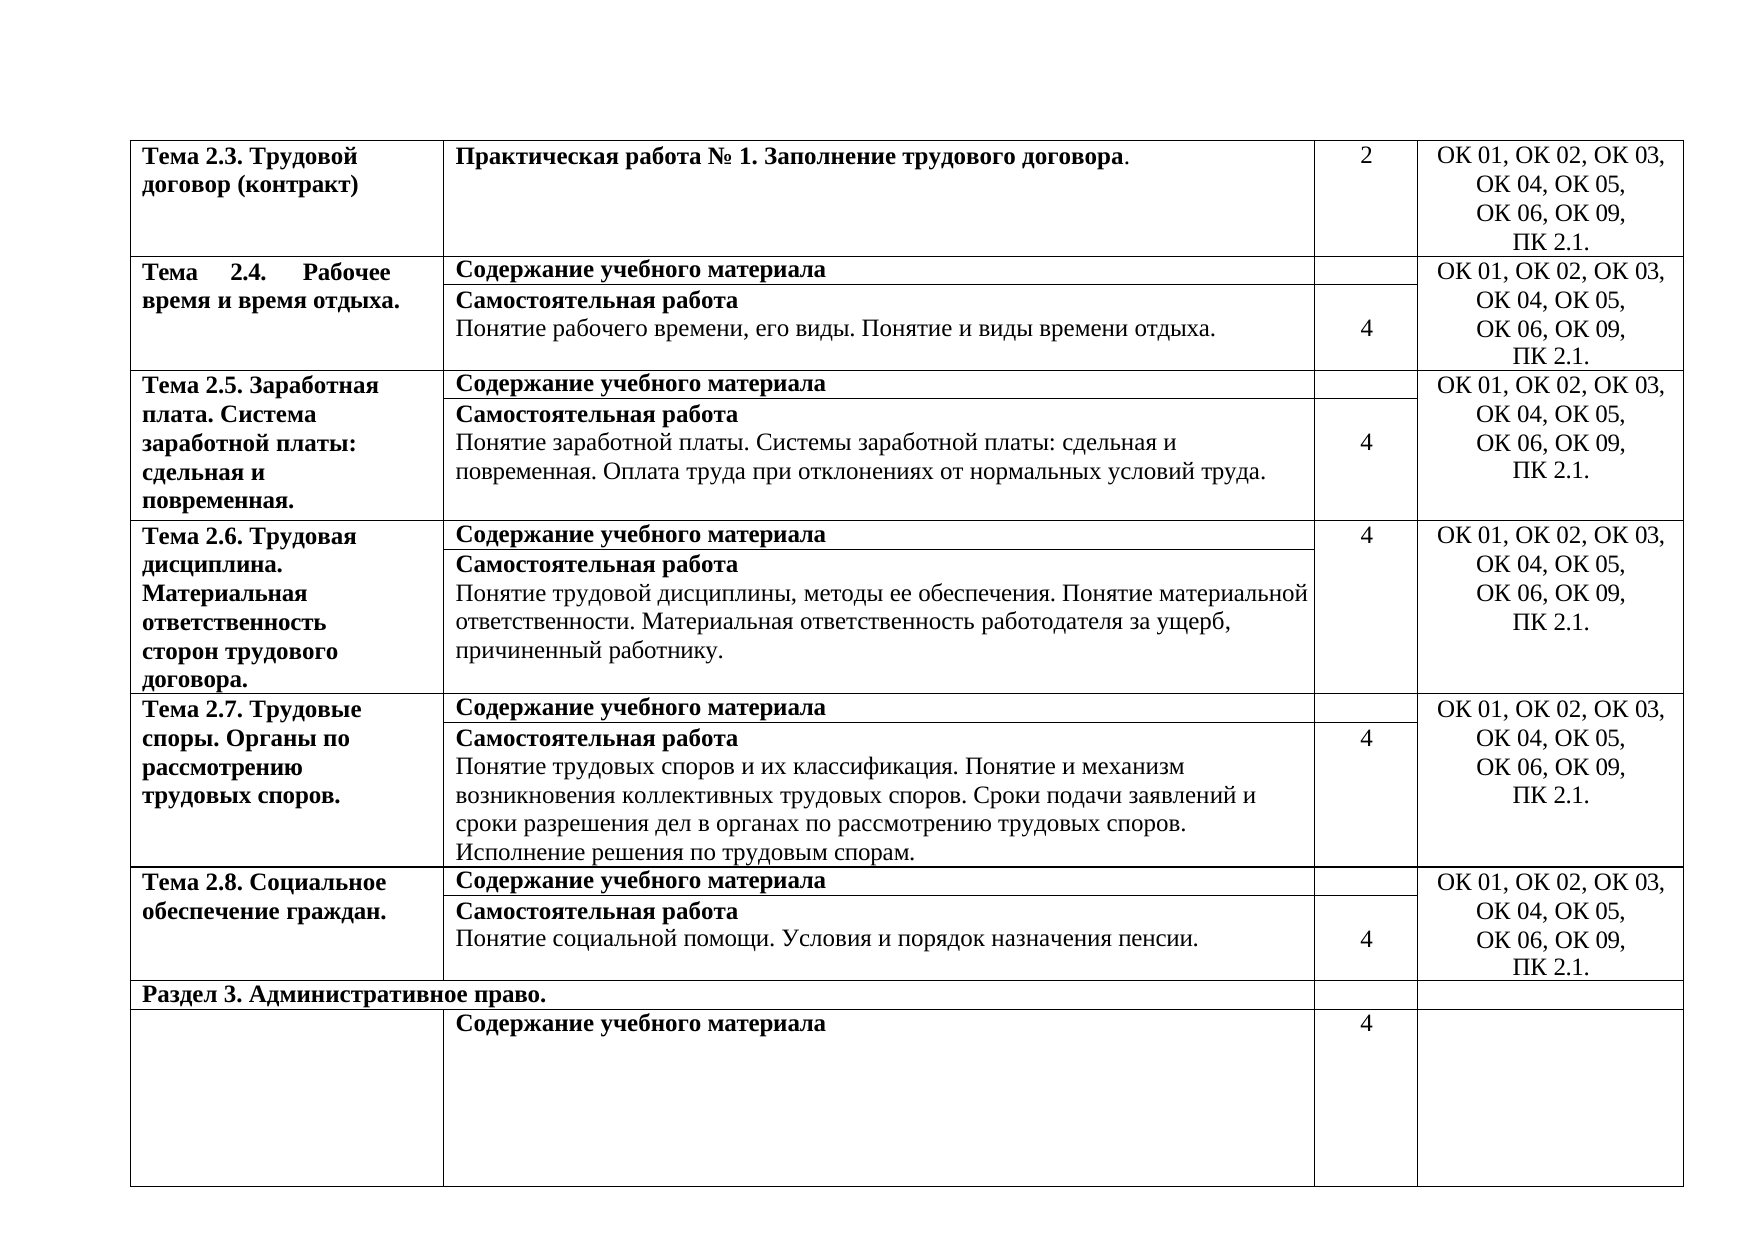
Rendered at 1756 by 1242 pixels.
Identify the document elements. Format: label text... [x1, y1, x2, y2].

table_cell Содержание учебного материала [444, 521, 1314, 548]
table_cell ОК 01, ОК 02, ОК 03, ОК 04, ОК 05, ОК 06, ОК 09, ПК 2.1. [1418, 371, 1683, 520]
table_cell ОК 01, ОК 02, ОК 03, ОК 04, ОК 05, ОК 06, ОК 09, ПК 2.1. [1418, 868, 1683, 980]
table_cell Практическая работа № 1. Заполнение трудового договора. [444, 141, 1314, 256]
table_cell Содержание учебного материала [444, 1010, 1314, 1186]
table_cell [131, 1010, 443, 1186]
table_cell Тема 2.5. Заработная плата. Система заработной платы: сдельная и повременная. [131, 371, 443, 520]
table_cell 4 [1315, 896, 1417, 980]
table_cell [1418, 981, 1683, 1009]
table_cell Самостоятельная работа Понятие социальной помощи. Условия и порядок назначения пенсии. [444, 896, 1314, 980]
table_cell Тема 2.8. Социальное обеспечение граждан. [131, 868, 443, 980]
table_cell Самостоятельная работа Понятие трудовых споров и их классификация. Понятие и механизм возникновения коллективных трудовых споров. Сроки подачи заявлений и сроки разрешения дел в органах по рассмотрению трудовых споров. Исполнение решения по трудовым спорам. [444, 723, 1314, 866]
table_cell Самостоятельная работа Понятие рабочего времени, его виды. Понятие и виды времени отдыха. [444, 285, 1314, 369]
table_cell [1315, 981, 1417, 1009]
table_cell Содержание учебного материала [444, 868, 1314, 895]
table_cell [1418, 141, 1683, 256]
table_cell Содержание учебного материала [444, 371, 1314, 398]
table_cell 4 [1315, 723, 1417, 866]
table_cell 4 [1315, 1010, 1417, 1186]
table_cell Содержание учебного материала [444, 257, 1314, 284]
table_cell [1315, 868, 1417, 895]
table_cell Самостоятельная работа Понятие трудовой дисциплины, методы ее обеспечения. Понятие материальной ответственности. Материальная ответственность работодателя за ущерб, причиненный работнику. [444, 550, 1314, 693]
table_cell Тема 2.7. Трудовые споры. Органы по рассмотрению трудовых споров. [131, 694, 443, 866]
table_cell 4 [1315, 399, 1417, 520]
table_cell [1418, 257, 1683, 369]
table_cell [1315, 694, 1417, 722]
table_cell Содержание учебного материала [444, 694, 1314, 722]
table_cell [1315, 257, 1417, 284]
table_cell ОК 01, ОК 02, ОК 03, ОК 04, ОК 05, ОК 06, ОК 09, ПК 2.1. [1418, 694, 1683, 866]
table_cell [131, 141, 443, 256]
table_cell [1418, 1010, 1683, 1186]
table_cell 4 [1315, 285, 1417, 369]
table_cell Тема 2.4. Рабочее время и время отдыха. [131, 257, 443, 369]
table_cell Самостоятельная работа Понятие заработной платы. Системы заработной платы: сдельная и повременная. Оплата труда при отклонениях от нормальных условий труда. [444, 399, 1314, 520]
table_cell 4 [1315, 521, 1417, 693]
table_cell 2 [1315, 141, 1417, 256]
table_cell [1315, 371, 1417, 398]
table_cell Тема 2.6. Трудовая дисциплина. Материальная ответственность сторон трудового договора. [131, 521, 443, 693]
table_cell ОК 01, ОК 02, ОК 03, ОК 04, ОК 05, ОК 06, ОК 09, ПК 2.1. [1418, 521, 1683, 693]
table_cell Раздел 3. Административное право. [131, 981, 1314, 1009]
